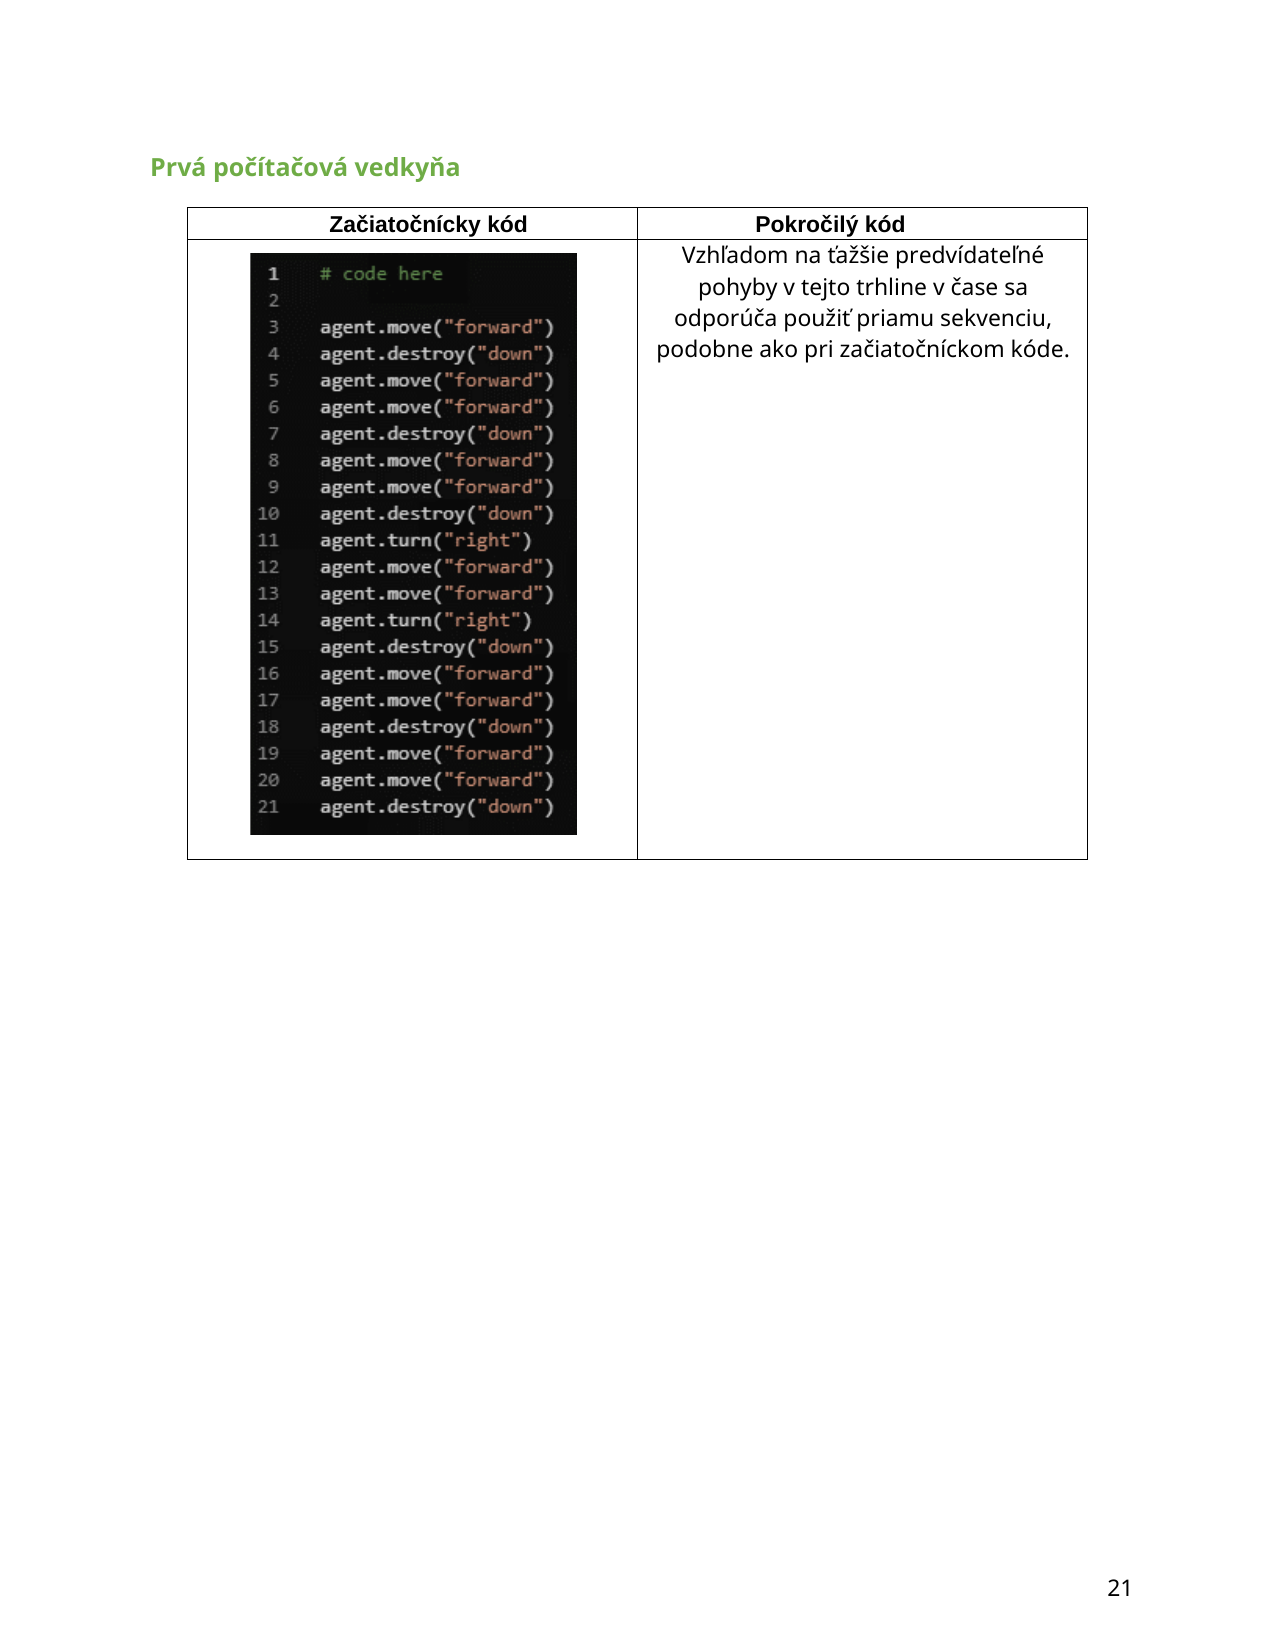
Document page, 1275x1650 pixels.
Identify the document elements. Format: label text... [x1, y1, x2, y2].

text Prvá počítačová vedkyňa [150, 150, 1137, 184]
table_header Pokročilý kód [638, 208, 1087, 238]
table_cell Vzhľadom na ťažšie predvídateľné pohyby v tejto trhline v čase sa odporúča použiť priamu sekvenciu, podobne ako pri začiatočníckom kóde. [638, 240, 1087, 859]
picture [250, 253, 577, 835]
table_header Začiatočnícky kód [188, 208, 637, 238]
table_cell [188, 240, 637, 859]
